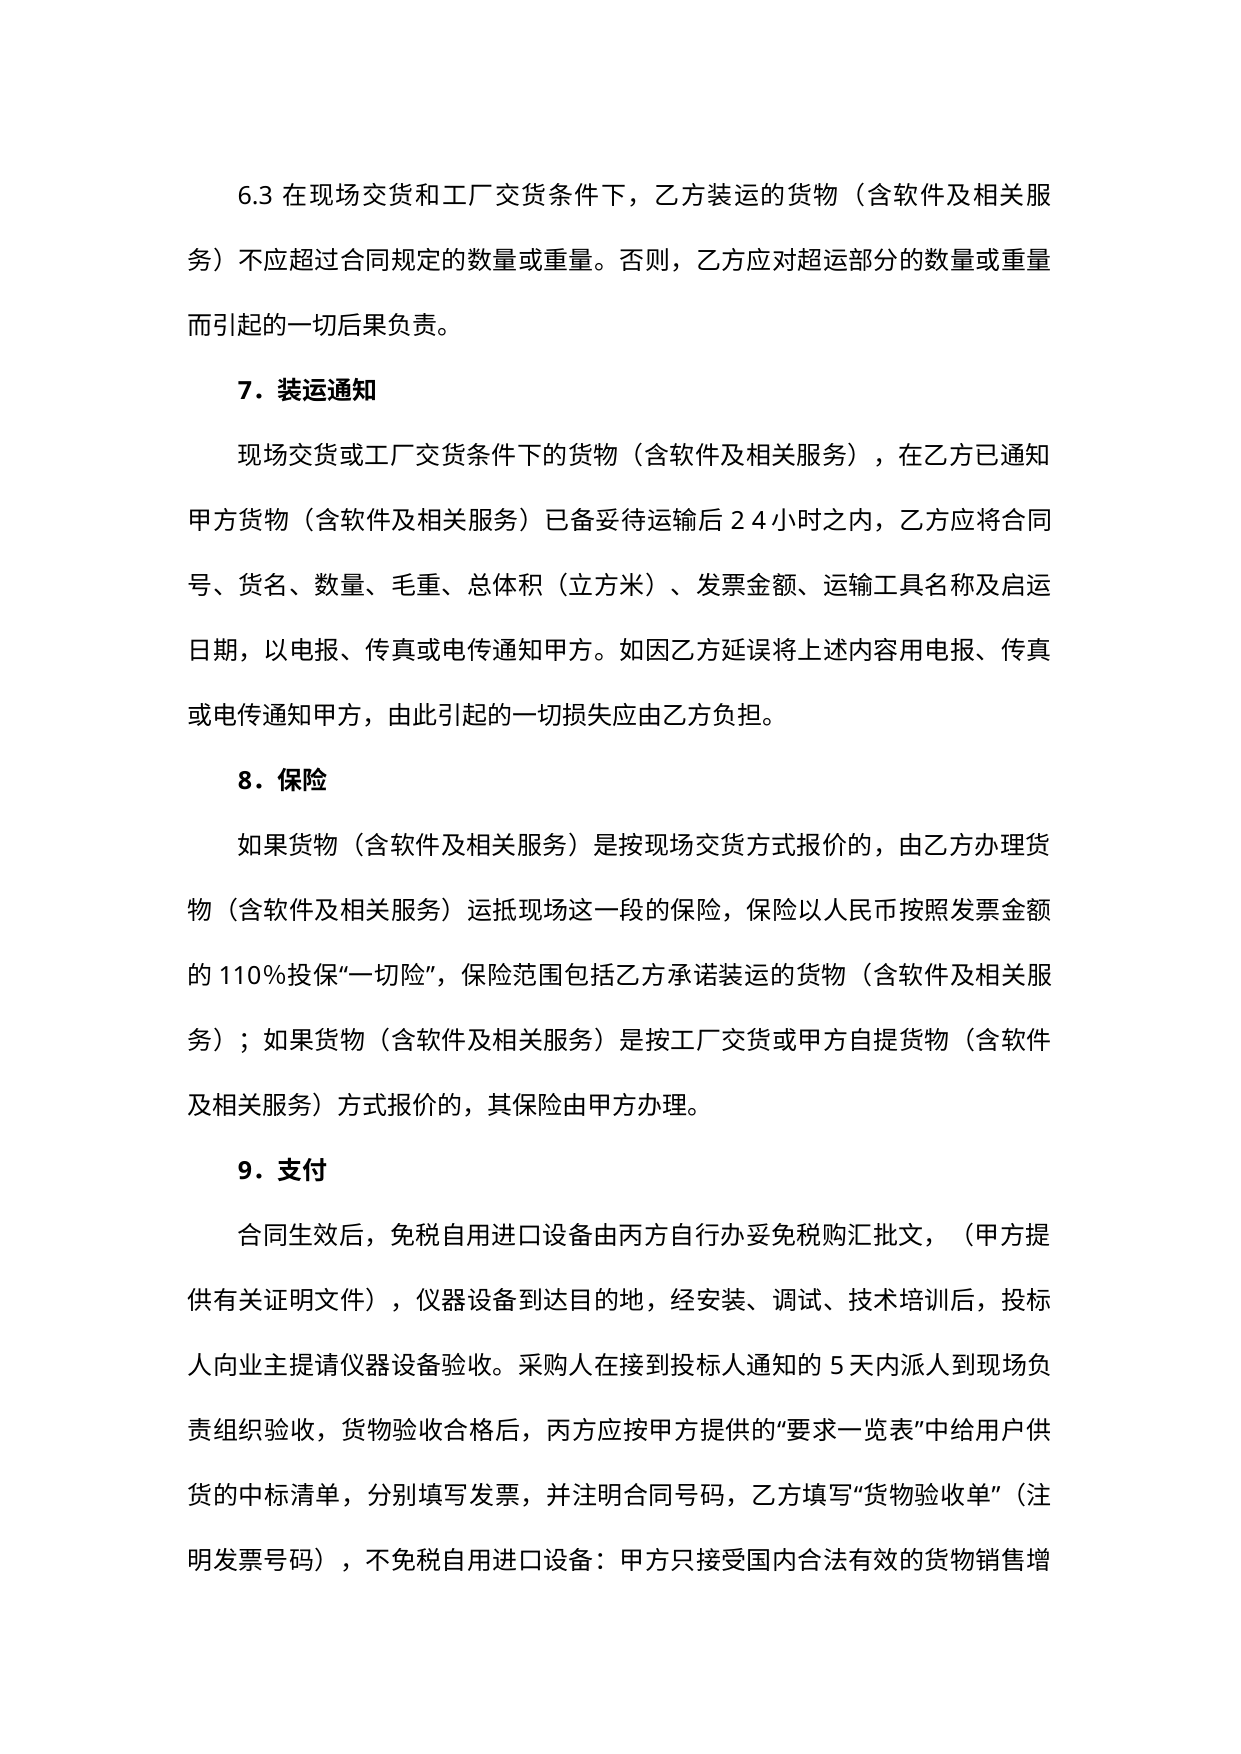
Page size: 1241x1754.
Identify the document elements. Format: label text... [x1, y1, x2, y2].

text 6.3 在现场交货和工厂交货条件下，乙方装运的货物（含软件及相关服务）不应超过合同规定的数量或重量。否则，乙方应对超运部分的数量或重量而引起的一切后果负责。 [187, 162, 1053, 357]
text 7．装运通知 [187, 357, 1053, 422]
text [187, 1202, 1053, 1592]
text 现场交货或工厂交货条件下的货物（含软件及相关服务），在乙方已通知甲方货物（含软件及相关服务）已备妥待运输后2 4小时之内，乙方应将合同号、货名、数量、毛重、总体积（立方米）、发票金额、运输工具名称及启运日期，以电报、传真或电传通知甲方。如因乙方延误将上述内容用电报、传真或电传通知甲方，由此引起的一切损失应由乙方负担。 [187, 422, 1053, 747]
text 如果货物（含软件及相关服务）是按现场交货方式报价的，由乙方办理货物（含软件及相关服务）运抵现场这一段的保险，保险以人民币按照发票金额的110％投保“一切险”，保险范围包括乙方承诺装运的货物（含软件及相关服务）；如果货物（含软件及相关服务）是按工厂交货或甲方自提货物（含软件及相关服务）方式报价的，其保险由甲方办理。 [187, 812, 1053, 1137]
text 8．保险 [187, 747, 1053, 812]
text 9．支付 [187, 1137, 1053, 1202]
